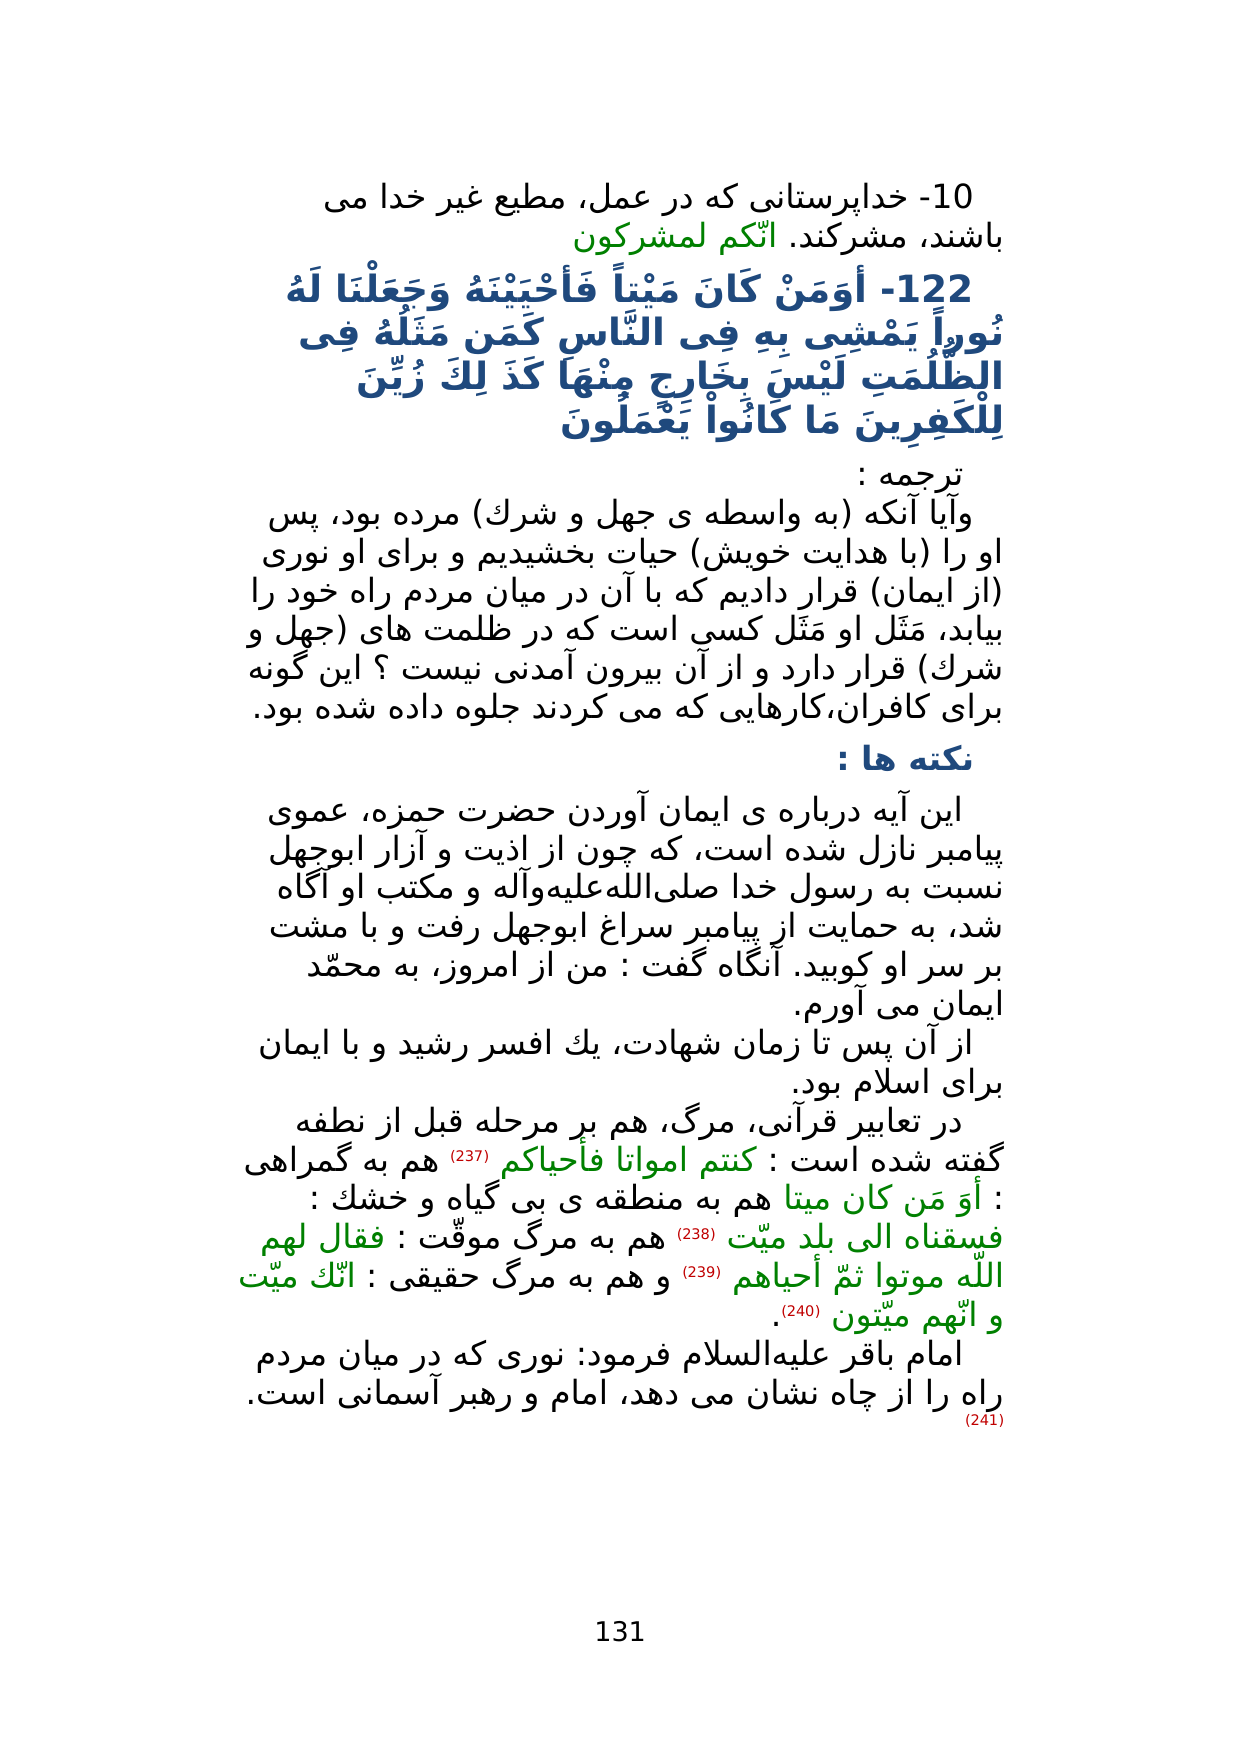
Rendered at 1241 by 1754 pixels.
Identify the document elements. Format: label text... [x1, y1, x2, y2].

text ترجمه : [236, 454, 1004, 493]
text امام باقر عليه‌السلام فرمود: نورى كه در ميان مردم راه را از چاه نشان مى دهد، امام و رهبر آسمانى است. (241) [236, 1334, 1004, 1441]
text وآيا آنكه (به واسطه ى جهل و شرك) مرده بود، پس او را (با هدايت خويش) حيات بخشيديم و براى او نورى (از ايمان) قرار داديم كه با آن در ميان مردم راه خود را بيابد، مَثَل او مَثَل كسى است كه در ظلمت هاى (جهل و شرك) قرار دارد و از آن بيرون آمدنى نيست ؟ اين گونه براى كافران،كارهايى كه مى كردند جلوه داده شده بود. [236, 493, 1004, 726]
text از آن پس تا زمان شهادت، يك افسر رشيد و با ايمان براى اسلام بود. [236, 1023, 1004, 1101]
subtitle نكته ها : [236, 739, 1004, 778]
text در تعابير قرآنى، مرگ، هم بر مرحله قبل از نطفه گفته شده است : كنتم امواتا فأحياكم (237) هم به گمراهى : أوَ مَن كان ميتا هم به منطقه ى بى گياه و خشك : فسقناه الى بلد ميّت (238) هم به مرگ موقّت : فقال لهم اللّه موتوا ثمّ أحياهم (239) و هم به مرگ حقيقى : انّك ميّت و انّهم ميّتون (240). [236, 1101, 1004, 1334]
subtitle 122- أوَمَنْ كَانَ مَيْتاً فَأحْيَيْنَهُ وَجَعَلْنَا لَهُ نُوراً يَمْشِى بِهِ فِى النَّاسِ كَمَن مَثَلُهُ فِى الظُّلُمَتِ لَيْسَ بِخَارِجٍ مِنْهَا كَذَ لِكَ زُيِّنَ لِلْكَفِرِينَ مَا كَانُواْ يَعْمَلُونَ [236, 267, 1004, 442]
text اين آيه درباره ى ايمان آوردن حضرت حمزه، عموى پيامبر نازل شده است، كه چون از اذيت و آزار ابوجهل نسبت به رسول خدا صلى‌الله‌عليه‌وآله‌ و مكتب او آگاه شد، به حمايت از پيامبر سراغ ابوجهل رفت و با مشت بر سر او كوبيد. آنگاه گفت : من از امروز، به محمّد ايمان مى آورم. [236, 790, 1004, 1023]
text 10- خداپرستانى كه در عمل، مطيع غير خدا مى باشند، مشركند. انّكم لمشركون [236, 177, 1004, 255]
